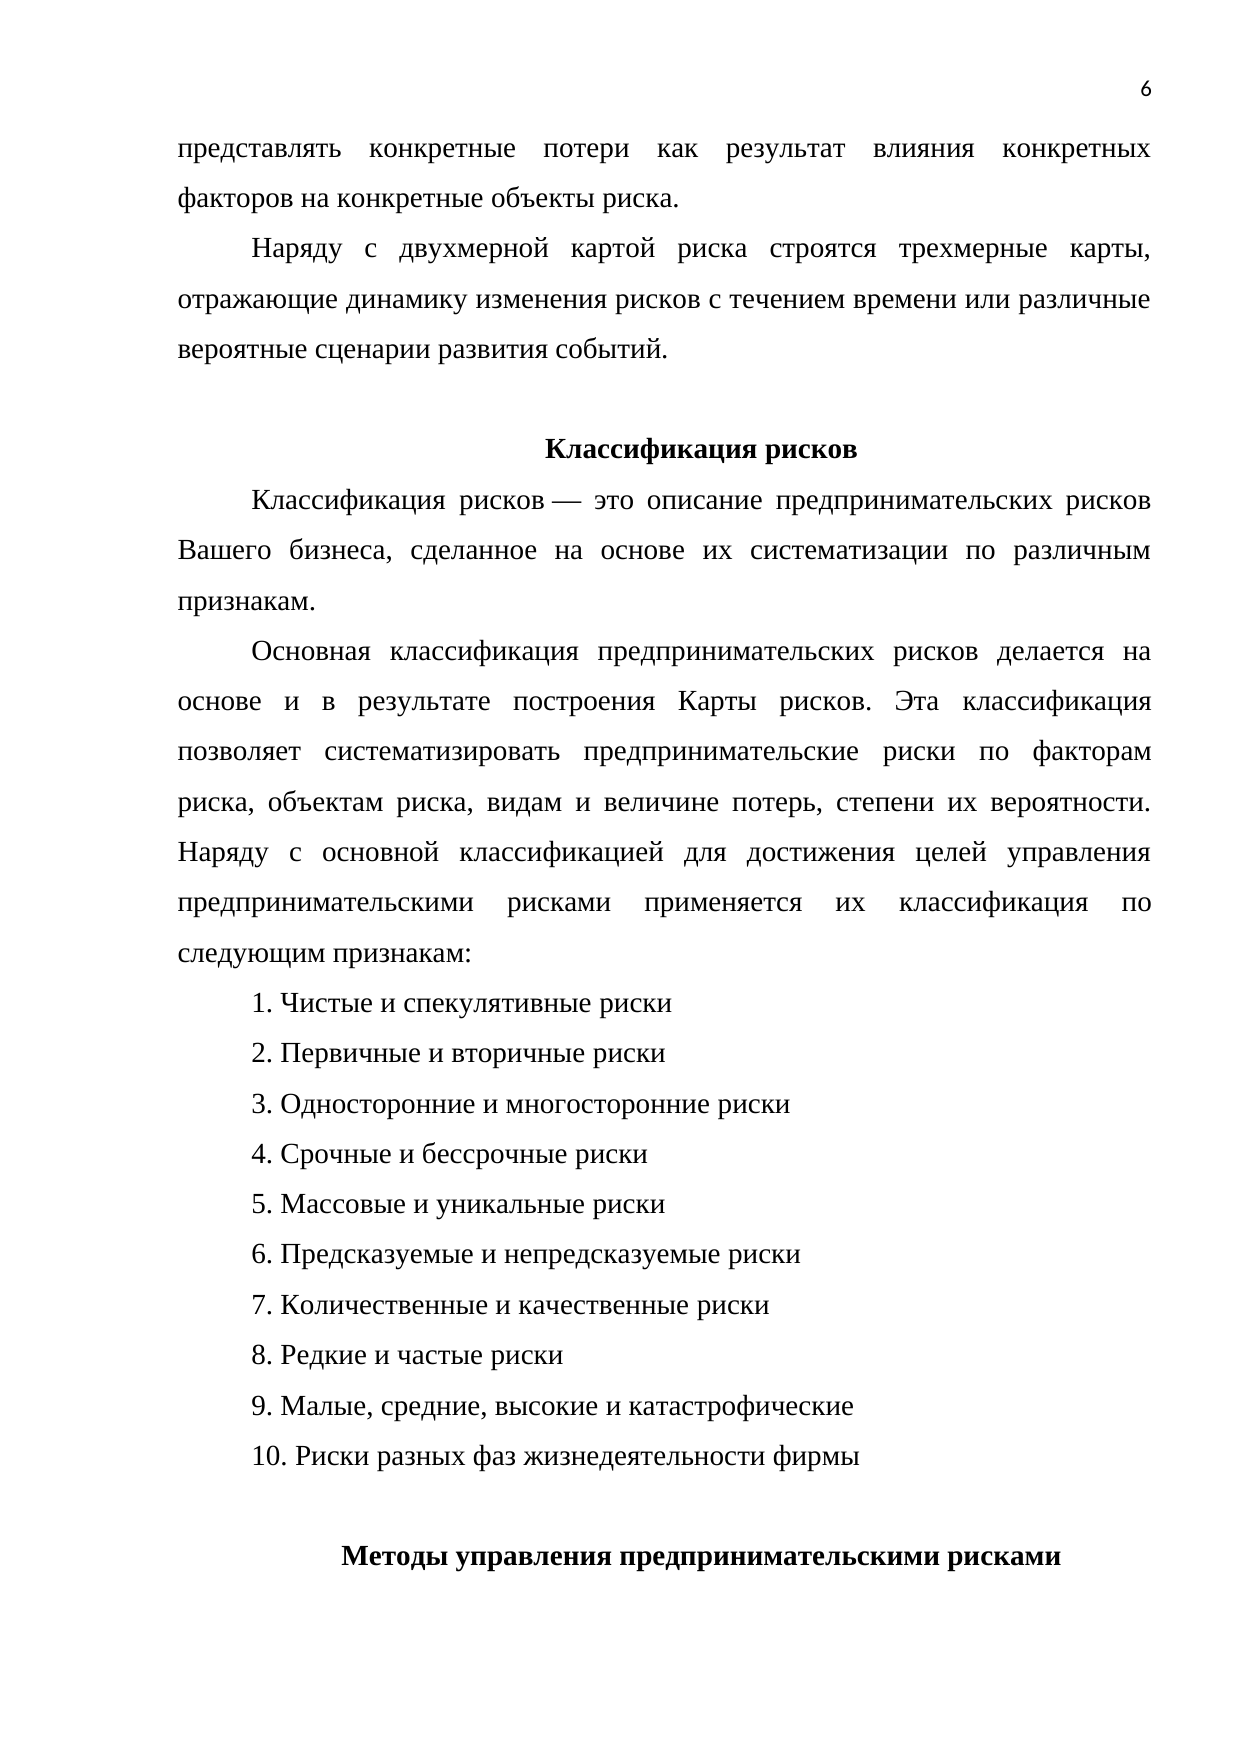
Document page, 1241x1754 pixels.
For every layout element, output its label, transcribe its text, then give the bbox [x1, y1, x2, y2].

text 3. Односторонние и многосторонние риски [177, 1086, 1152, 1119]
text 4. Срочные и бессрочные риски [177, 1136, 1152, 1169]
text 10. Риски разных фаз жизнедеятельности фирмы [177, 1438, 1152, 1471]
text 8. Редкие и частые риски [177, 1337, 1152, 1371]
text 1. Чистые и спекулятивные риски [177, 985, 1152, 1019]
text 5. Массовые и уникальные риски [177, 1186, 1152, 1220]
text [177, 130, 1152, 214]
text 2. Первичные и вторичные риски [177, 1035, 1152, 1069]
text Методы управления предпринимательскими рисками [177, 1538, 1152, 1572]
text Основная классификация предпринимательских рисков делается на основе и в результате построения Карты рисков. Эта классификация позволяет систематизировать предпринимательские риски по факторам риска, объектам риска, видам и величине потерь, степени их вероятности. Наряду с основной классификацией для достижения целей управления предпринимательскими рисками применяется их классификация по следующим признакам: [177, 633, 1152, 968]
text 6. Предсказуемые и непредсказуемые риски [177, 1237, 1152, 1270]
text Классификация рисков — это описание предпринимательских рисков Вашего бизнеса, сделанное на основе их систематизации по различным признакам. [177, 482, 1152, 616]
text 9. Малые, средние, высокие и катастрофические [177, 1388, 1152, 1421]
text 7. Количественные и качественные риски [177, 1287, 1152, 1321]
text Наряду с двухмерной картой риска строятся трехмерные карты, отражающие динамику изменения рисков с течением времени или различные вероятные сценарии развития событий. [177, 230, 1152, 364]
text Классификация рисков [177, 432, 1152, 465]
